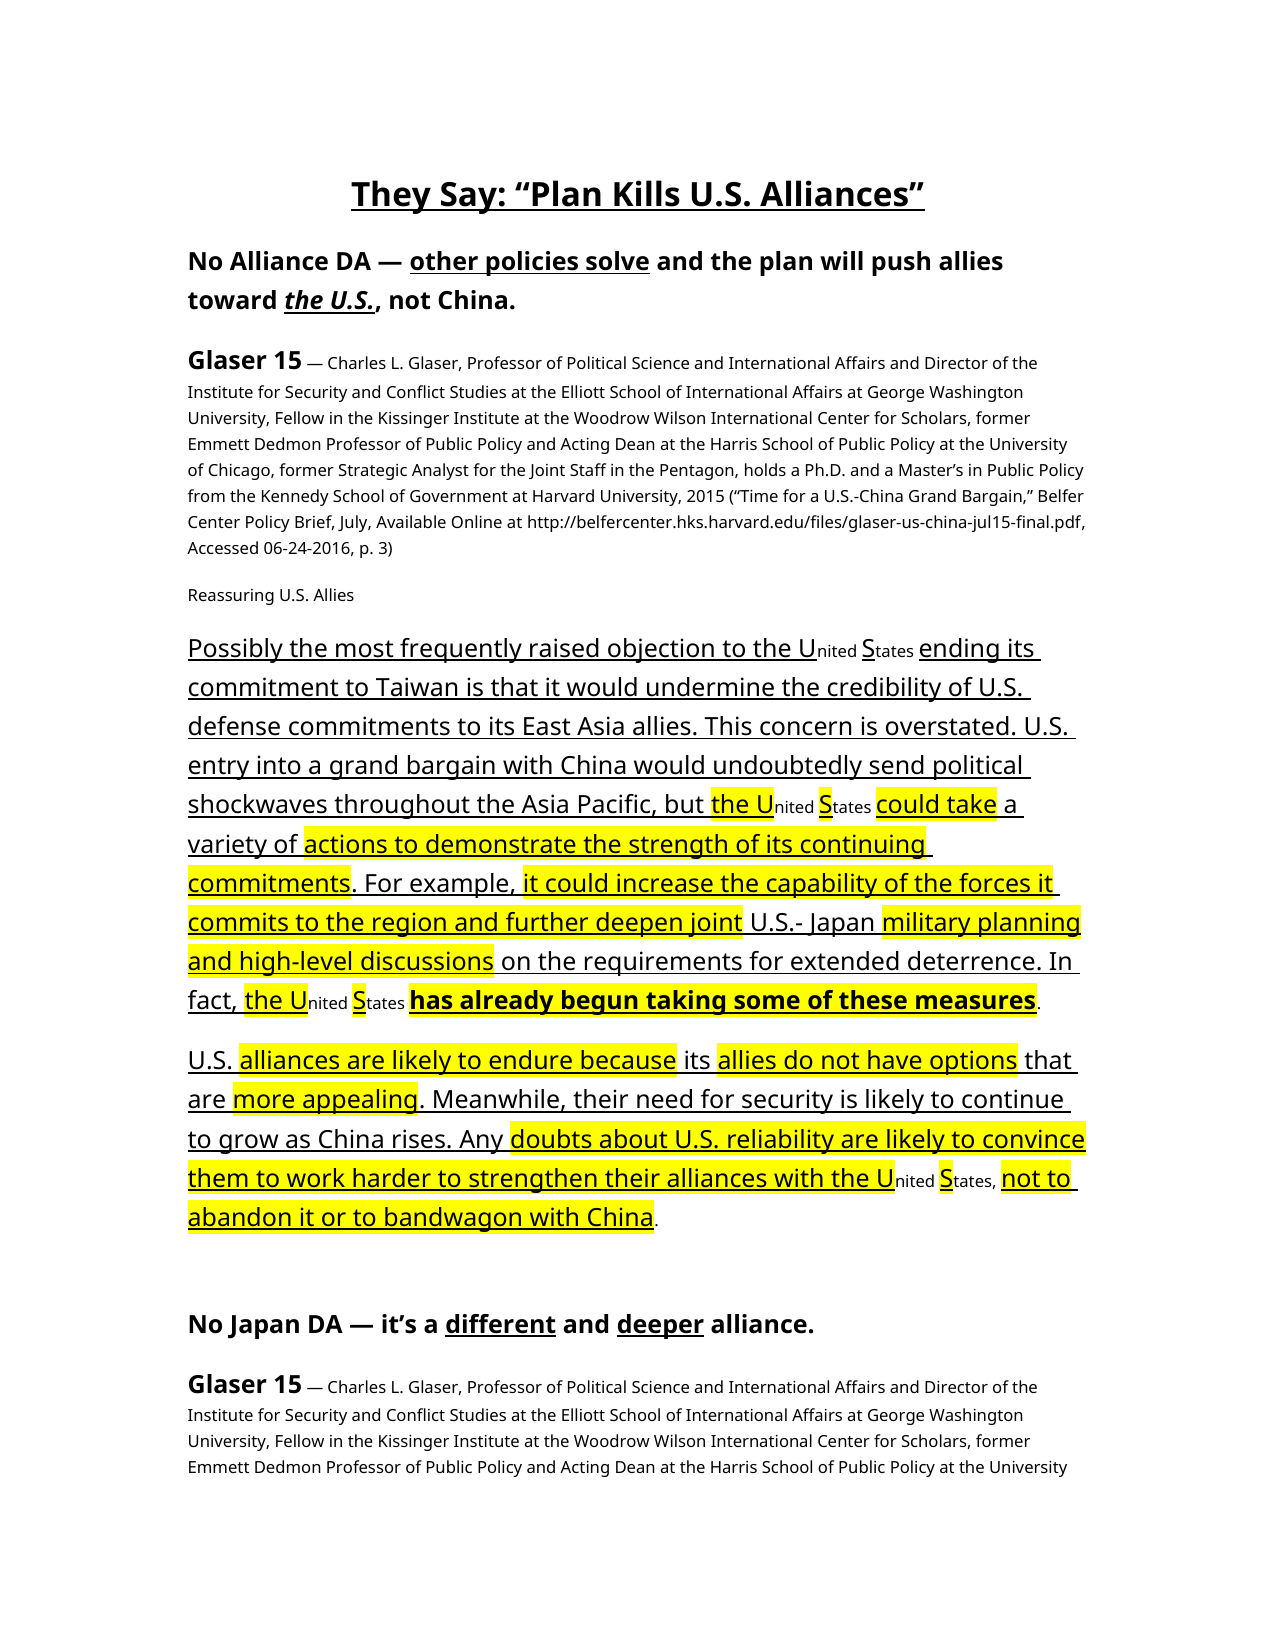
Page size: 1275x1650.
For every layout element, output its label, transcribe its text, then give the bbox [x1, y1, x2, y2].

text Reassuring U.S. Allies [187, 583, 1087, 606]
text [187, 1366, 1087, 1479]
subtitle No Alliance DA — other policies solve and the plan will push allies toward the U.S., not China. [187, 244, 1087, 317]
text Possibly the most frequently raised objection to the United States ending its commitment to Taiwan is that it would undermine the credibility of U.S. defense commitments to its East Asia allies. This concern is overstated. U.S. entry into a grand bargain with China would undoubtedly send political shockwaves throughout the Asia Pacific, but the United States could take a variety of actions to demonstrate the strength of its continuing commitments. For example, it could increase the capability of the forces it commits to the region and further deepen joint U.S.- Japan military planning and high-level discussions on the requirements for extended deterrence. In fact, the United States has already begun taking some of these measures. [187, 630, 1087, 1017]
text U.S. alliances are likely to endure because its allies do not have options that are more appealing. Meanwhile, their need for security is likely to continue to grow as China rises. Any doubts about U.S. reliability are likely to convince them to work harder to strengthen their alliances with the United States, not to abandon it or to bandwagon with China. [187, 1043, 1087, 1234]
subtitle No Japan DA — it’s a different and deeper alliance. [187, 1306, 1087, 1341]
subtitle They Say: “Plan Kills U.S. Alliances” [187, 171, 1087, 216]
text Glaser 15 — Charles L. Glaser, Professor of Political Science and International Affairs and Director of the Institute for Security and Conflict Studies at the Elliott School of International Affairs at George Washington University, Fellow in the Kissinger Institute at the Woodrow Wilson International Center for Scholars, former Emmett Dedmon Professor of Public Policy and Acting Dean at the Harris School of Public Policy at the University of Chicago, former Strategic Analyst for the Joint Staff in the Pentagon, holds a Ph.D. and a Master’s in Public Policy from the Kennedy School of Government at Harvard University, 2015 (“Time for a U.S.-China Grand Bargain,” Belfer Center Policy Brief, July, Available Online at http://belfercenter.hks.harvard.edu/files/glaser-us-china-jul15-final.pdf, Accessed 06-24-2016, p. 3) [187, 343, 1087, 559]
